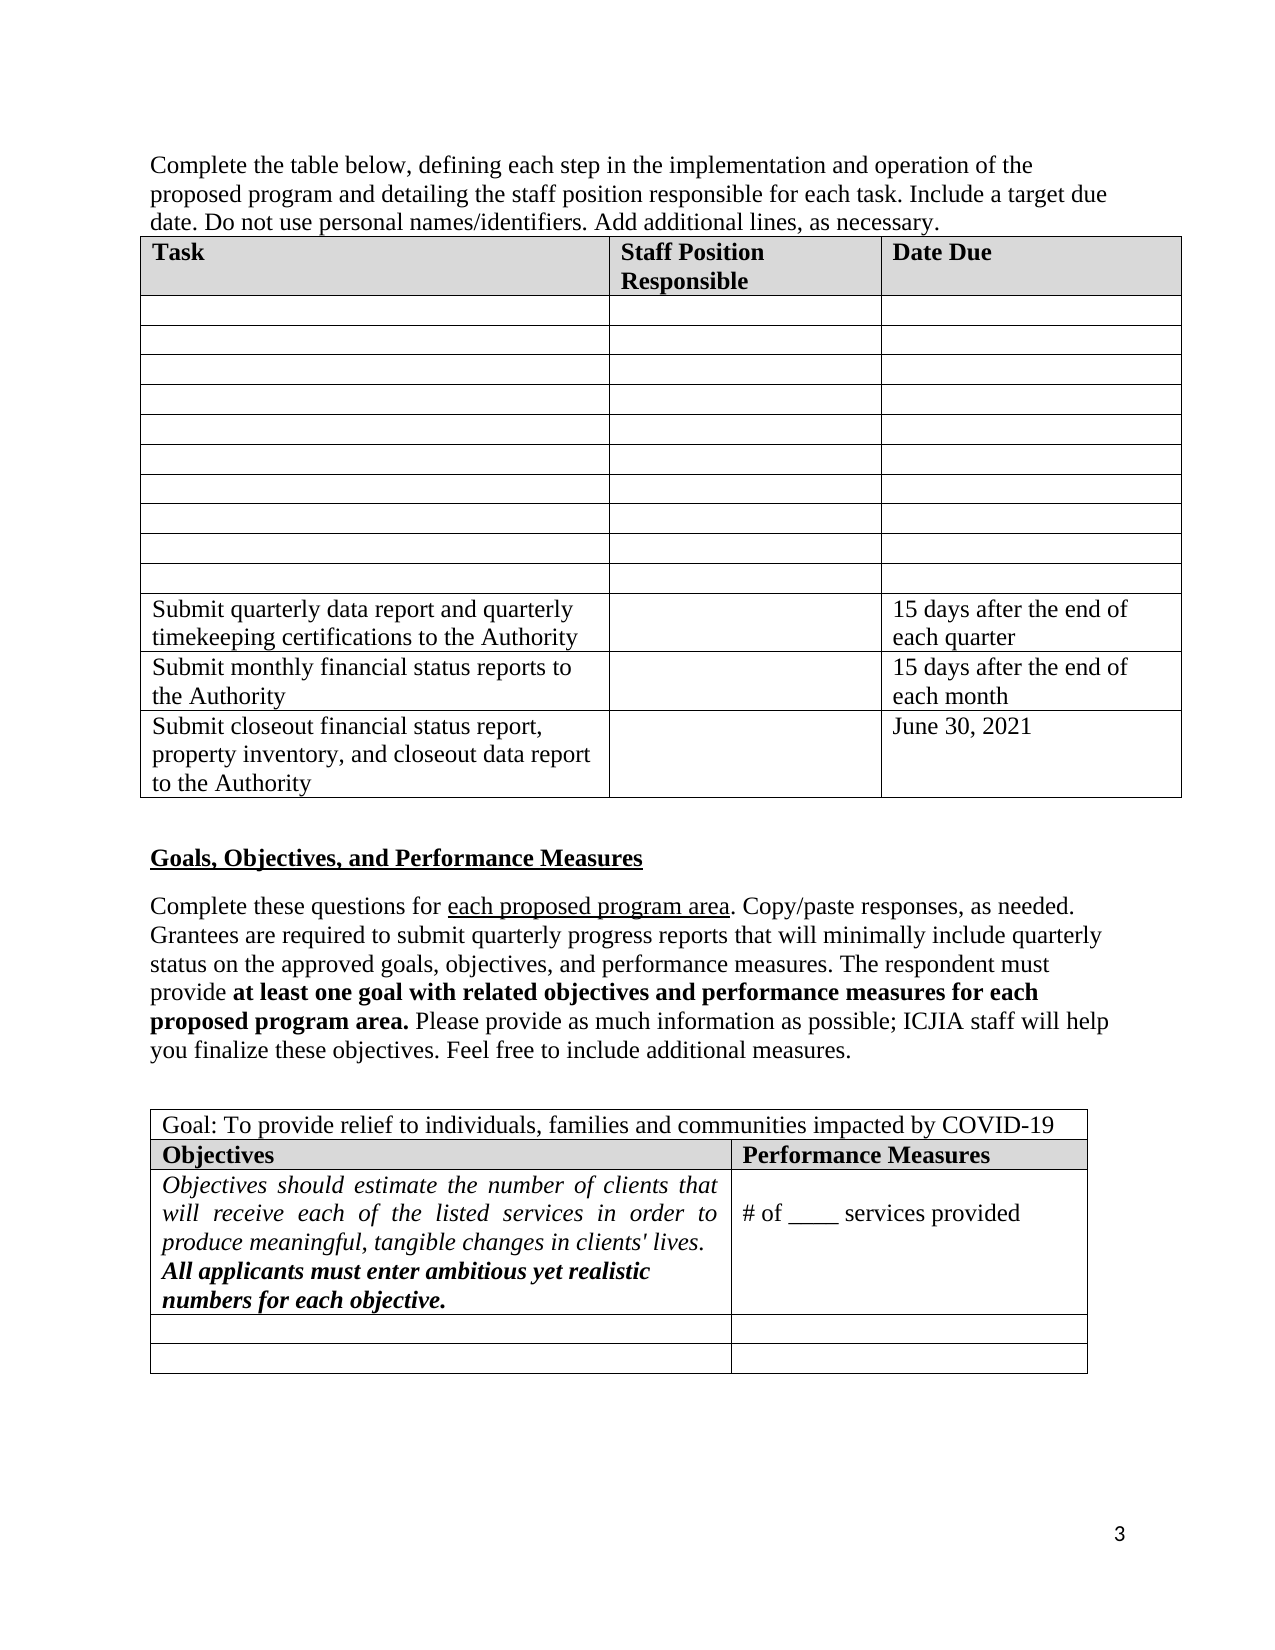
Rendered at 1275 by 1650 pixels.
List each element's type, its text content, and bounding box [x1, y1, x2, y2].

table_cell [141, 504, 609, 533]
table_cell [882, 415, 1181, 444]
table_cell [732, 1315, 1087, 1343]
table_cell [882, 355, 1181, 384]
table_cell 15 days after the end of each quarter [882, 594, 1181, 651]
table_cell [141, 564, 609, 593]
table_header Staff Position Responsible [610, 237, 881, 295]
table_header Date Due [882, 237, 1181, 295]
table_cell [610, 711, 881, 797]
table_cell [610, 355, 881, 384]
table_cell [610, 326, 881, 354]
table_cell [141, 475, 609, 503]
table_cell [882, 504, 1181, 533]
text Goals, Objectives, and Performance Measures [150, 843, 1125, 872]
table_cell [882, 385, 1181, 414]
table_cell [882, 564, 1181, 593]
table_cell June 30, 2021 [882, 711, 1181, 797]
table_cell [882, 326, 1181, 354]
table_cell [610, 652, 881, 710]
table_cell Performance Measures [732, 1140, 1087, 1169]
table_cell [610, 415, 881, 444]
table_cell Objectives [151, 1140, 731, 1169]
table_cell [882, 475, 1181, 503]
table_cell [882, 534, 1181, 563]
table_cell Submit monthly financial status reports to the Authority [141, 652, 609, 710]
table_cell [151, 1315, 731, 1343]
table_header Task [141, 237, 609, 295]
table_cell [151, 1344, 731, 1373]
table_cell Submit quarterly data report and quarterly timekeeping certifications to the Authority [141, 594, 609, 651]
table_cell [610, 504, 881, 533]
table_cell [610, 445, 881, 473]
table_cell [141, 296, 609, 324]
table_cell [610, 385, 881, 414]
text Grantees are required to submit quarterly progress reports that will minimally include quarterly status on the approved goals, objectives, and performance measures. The respondent must provide at least one goal with related objectives and performance measures for each proposed program area. Please provide as much information as possible; ICJIA staff will help you finalize these objectives. Feel free to include additional measures. [150, 920, 1125, 1064]
table_cell [610, 534, 881, 563]
table_cell [882, 445, 1181, 473]
table_cell [610, 564, 881, 593]
table_cell [882, 296, 1181, 324]
table_cell [141, 326, 609, 354]
table_cell [610, 296, 881, 324]
table_cell Objectives should estimate the number of clients that will receive each of the listed services in order to produce meaningful, tangible changes in clients' lives. All applicants must enter ambitious yet realistic numbers for each objective. [151, 1170, 731, 1313]
text Complete these questions for each proposed program area. Copy/paste responses, as needed. [150, 891, 1125, 920]
table_cell [610, 475, 881, 503]
table_cell 15 days after the end of each month [882, 652, 1181, 710]
text Complete the table below, defining each step in the implementation and operation of the proposed program and detailing the staff position responsible for each task. Include a target due date. Do not use personal names/identifiers. Add additional lines, as necessary. [150, 150, 1125, 236]
table_cell [141, 445, 609, 473]
table_cell [141, 385, 609, 414]
table_header Goal: To provide relief to individuals, families and communities impacted by COVID-19 [151, 1110, 1087, 1139]
table_cell Submit closeout financial status report, property inventory, and closeout data report to the Authority [141, 711, 609, 797]
table_cell [732, 1344, 1087, 1373]
table_cell [141, 415, 609, 444]
table_cell [610, 594, 881, 651]
table_cell [141, 355, 609, 384]
table_cell # of ____ services provided [732, 1170, 1087, 1313]
table_cell [141, 534, 609, 563]
